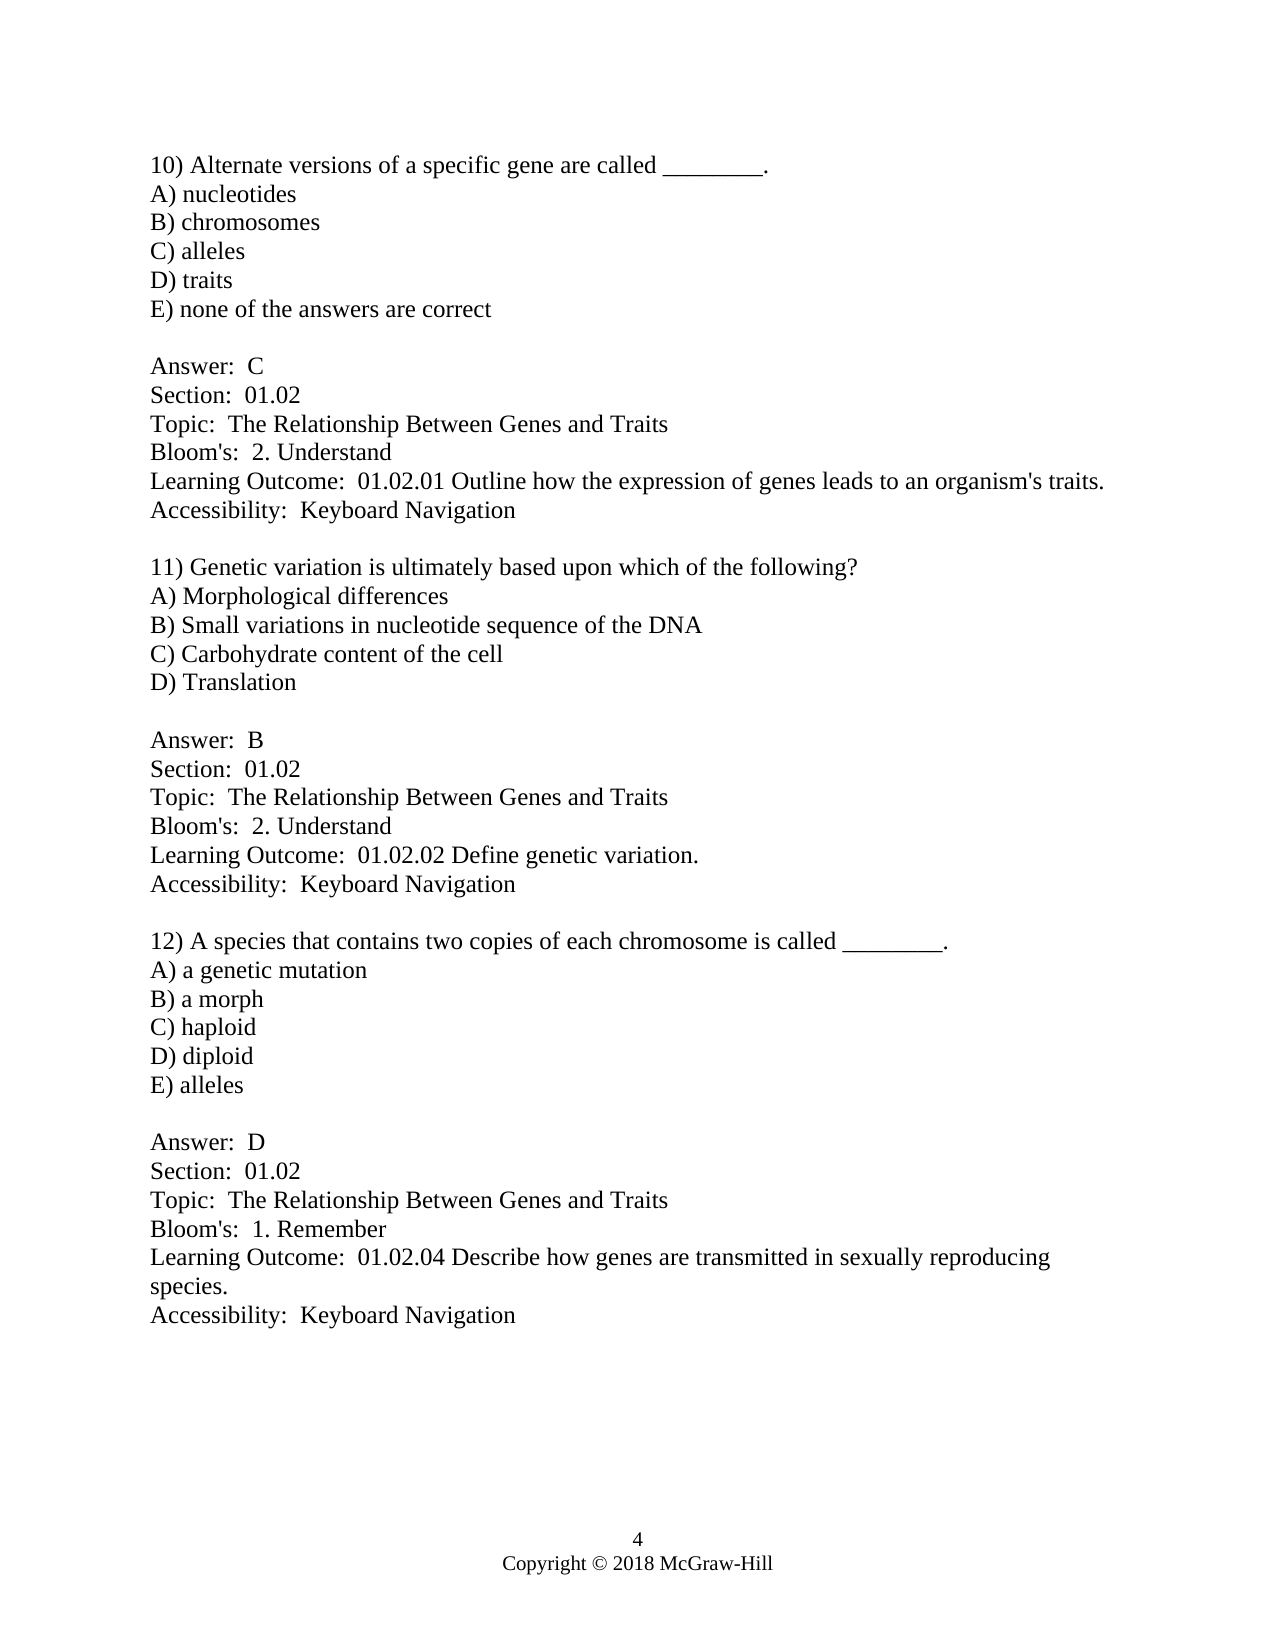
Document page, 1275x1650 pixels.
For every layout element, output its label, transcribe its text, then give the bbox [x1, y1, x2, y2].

text 11) Genetic variation is ultimately based upon which of the following? [150, 552, 1125, 581]
text C) Carbohydrate content of the cell [150, 639, 1125, 667]
text Section: 01.02 [150, 754, 1125, 782]
text Accessibility: Keyboard Navigation [150, 1300, 1125, 1329]
text B) Small variations in nucleotide sequence of the DNA [150, 610, 1125, 639]
text Learning Outcome: 01.02.01 Outline how the expression of genes leads to an organism's traits. [150, 466, 1125, 495]
text B) chromosomes [150, 207, 1125, 236]
text Topic: The Relationship Between Genes and Traits [150, 782, 1125, 811]
text Accessibility: Keyboard Navigation [150, 869, 1125, 897]
text E) none of the answers are correct [150, 294, 1125, 322]
text 10) Alternate versions of a specific gene are called ________. [150, 150, 1125, 179]
text Section: 01.02 [150, 380, 1125, 409]
text Answer: D [150, 1127, 1125, 1156]
text 12) A species that contains two copies of each chromosome is called ________. [150, 926, 1125, 955]
text Section: 01.02 [150, 1156, 1125, 1185]
text Learning Outcome: 01.02.02 Define genetic variation. [150, 840, 1125, 869]
text E) alleles [150, 1070, 1125, 1099]
text C) haploid [150, 1012, 1125, 1041]
text D) diploid [150, 1041, 1125, 1070]
text B) a morph [150, 984, 1125, 1012]
text Topic: The Relationship Between Genes and Traits [150, 1185, 1125, 1214]
text D) Translation [150, 667, 1125, 696]
text Bloom's: 1. Remember [150, 1214, 1125, 1242]
text C) alleles [150, 236, 1125, 265]
text Answer: C [150, 351, 1125, 380]
text Topic: The Relationship Between Genes and Traits [150, 409, 1125, 437]
text Answer: B [150, 725, 1125, 754]
text Bloom's: 2. Understand [150, 811, 1125, 840]
text A) Morphological differences [150, 581, 1125, 610]
text A) a genetic mutation [150, 955, 1125, 984]
text Learning Outcome: 01.02.04 Describe how genes are transmitted in sexually reproducing species. [150, 1242, 1125, 1300]
text Accessibility: Keyboard Navigation [150, 495, 1125, 524]
text A) nucleotides [150, 179, 1125, 207]
text Bloom's: 2. Understand [150, 437, 1125, 466]
text D) traits [150, 265, 1125, 294]
